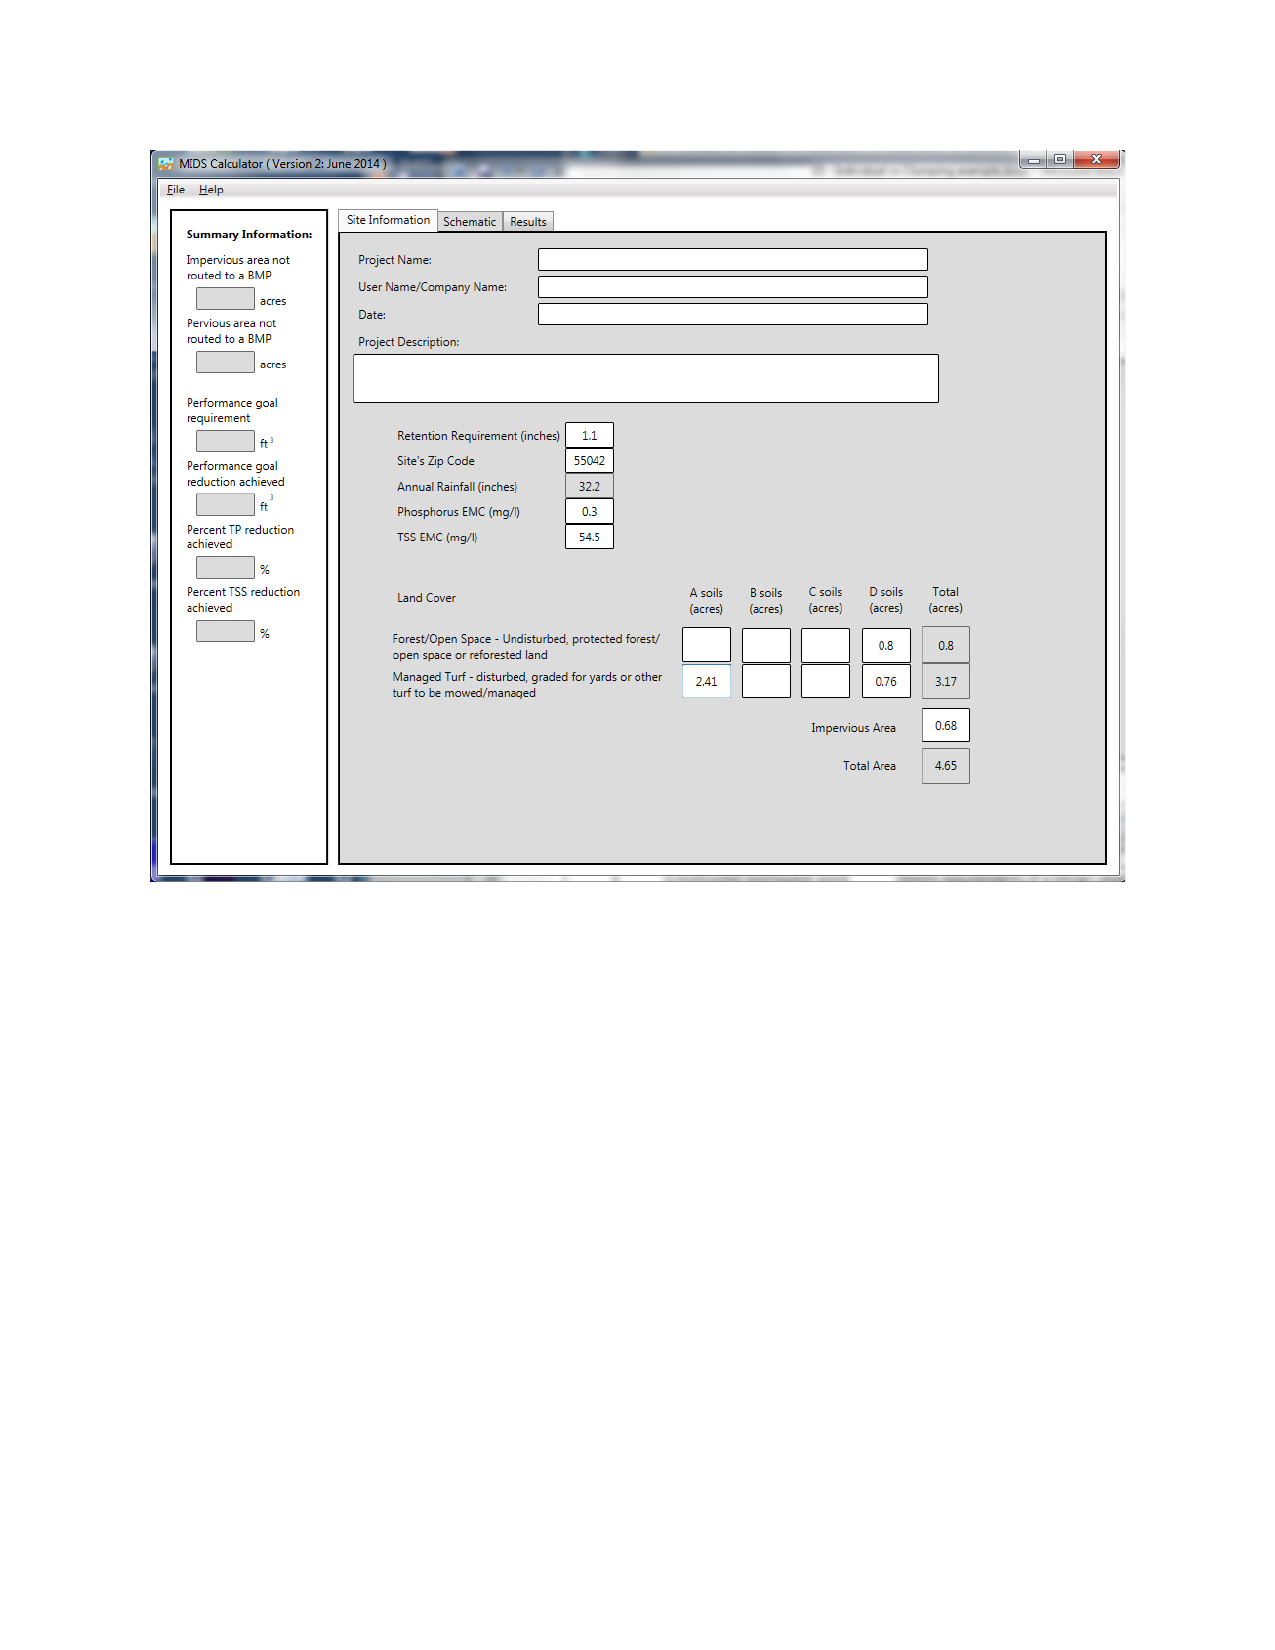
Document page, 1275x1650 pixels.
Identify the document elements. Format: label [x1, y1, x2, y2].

picture [150, 150, 1125, 882]
